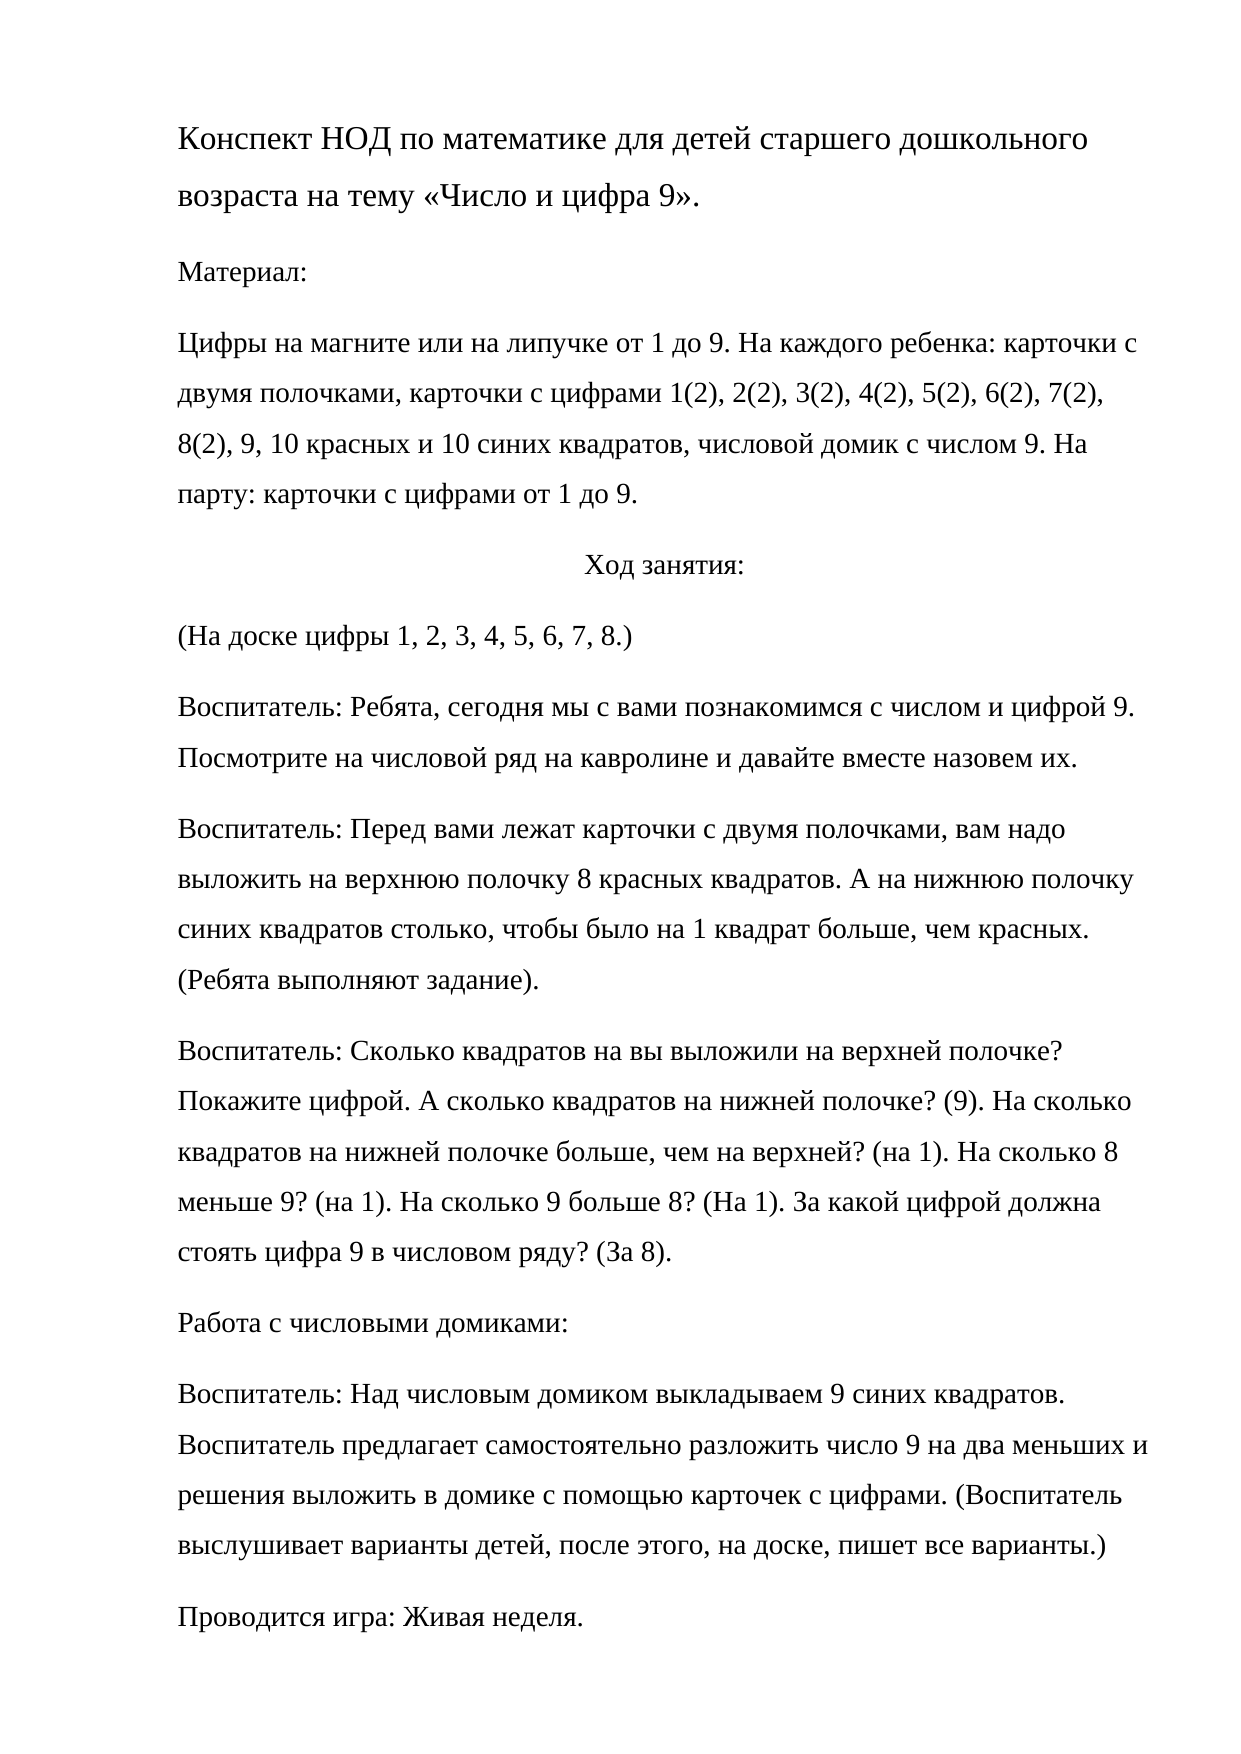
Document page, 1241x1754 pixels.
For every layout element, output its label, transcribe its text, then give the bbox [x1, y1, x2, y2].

text Ход занятия: [177, 547, 1152, 581]
text Работа с числовыми домиками: [177, 1305, 1152, 1339]
text Цифры на магните или на липучке от 1 до 9. На каждого ребенка: карточки с двумя полочками, карточки с цифрами 1(2), 2(2), 3(2), 4(2), 5(2), 6(2), 7(2), 8(2), 9, 10 красных и 10 синих квадратов, числовой домик с числом 9. На парту: карточки с цифрами от 1 до 9. [177, 325, 1152, 509]
text Воспитатель: Ребята, сегодня мы с вами познакомимся с числом и цифрой 9. Посмотрите на числовой ряд на кавролине и давайте вместе назовем их. [177, 689, 1152, 773]
text Конспект НОД по математике для детей старшего дошкольного возраста на тему «Число и цифра 9». [177, 118, 1152, 214]
text Материал: [177, 254, 1152, 287]
text (На доске цифры 1, 2, 3, 4, 5, 6, 7, 8.) [177, 618, 1152, 652]
text Воспитатель: Сколько квадратов на вы выложили на верхней полочке? Покажите цифрой. А сколько квадратов на нижней полочке? (9). На сколько квадратов на нижней полочке больше, чем на верхней? (на 1). На сколько 8 меньше 9? (на 1). На сколько 9 больше 8? (На 1). За какой цифрой должна стоять цифра 9 в числовом ряду? (За 8). [177, 1033, 1152, 1268]
text Проводится игра: Живая неделя. [177, 1599, 1152, 1632]
text Воспитатель: Над числовым домиком выкладываем 9 синих квадратов. Воспитатель предлагает самостоятельно разложить число 9 на два меньших и решения выложить в домике с помощью карточек с цифрами. (Воспитатель выслушивает варианты детей, после этого, на доске, пишет все варианты.) [177, 1377, 1152, 1561]
text Воспитатель: Перед вами лежат карточки с двумя полочками, вам надо выложить на верхнюю полочку 8 красных квадратов. А на нижнюю полочку синих квадратов столько, чтобы было на 1 квадрат больше, чем красных. (Ребята выполняют задание). [177, 811, 1152, 995]
